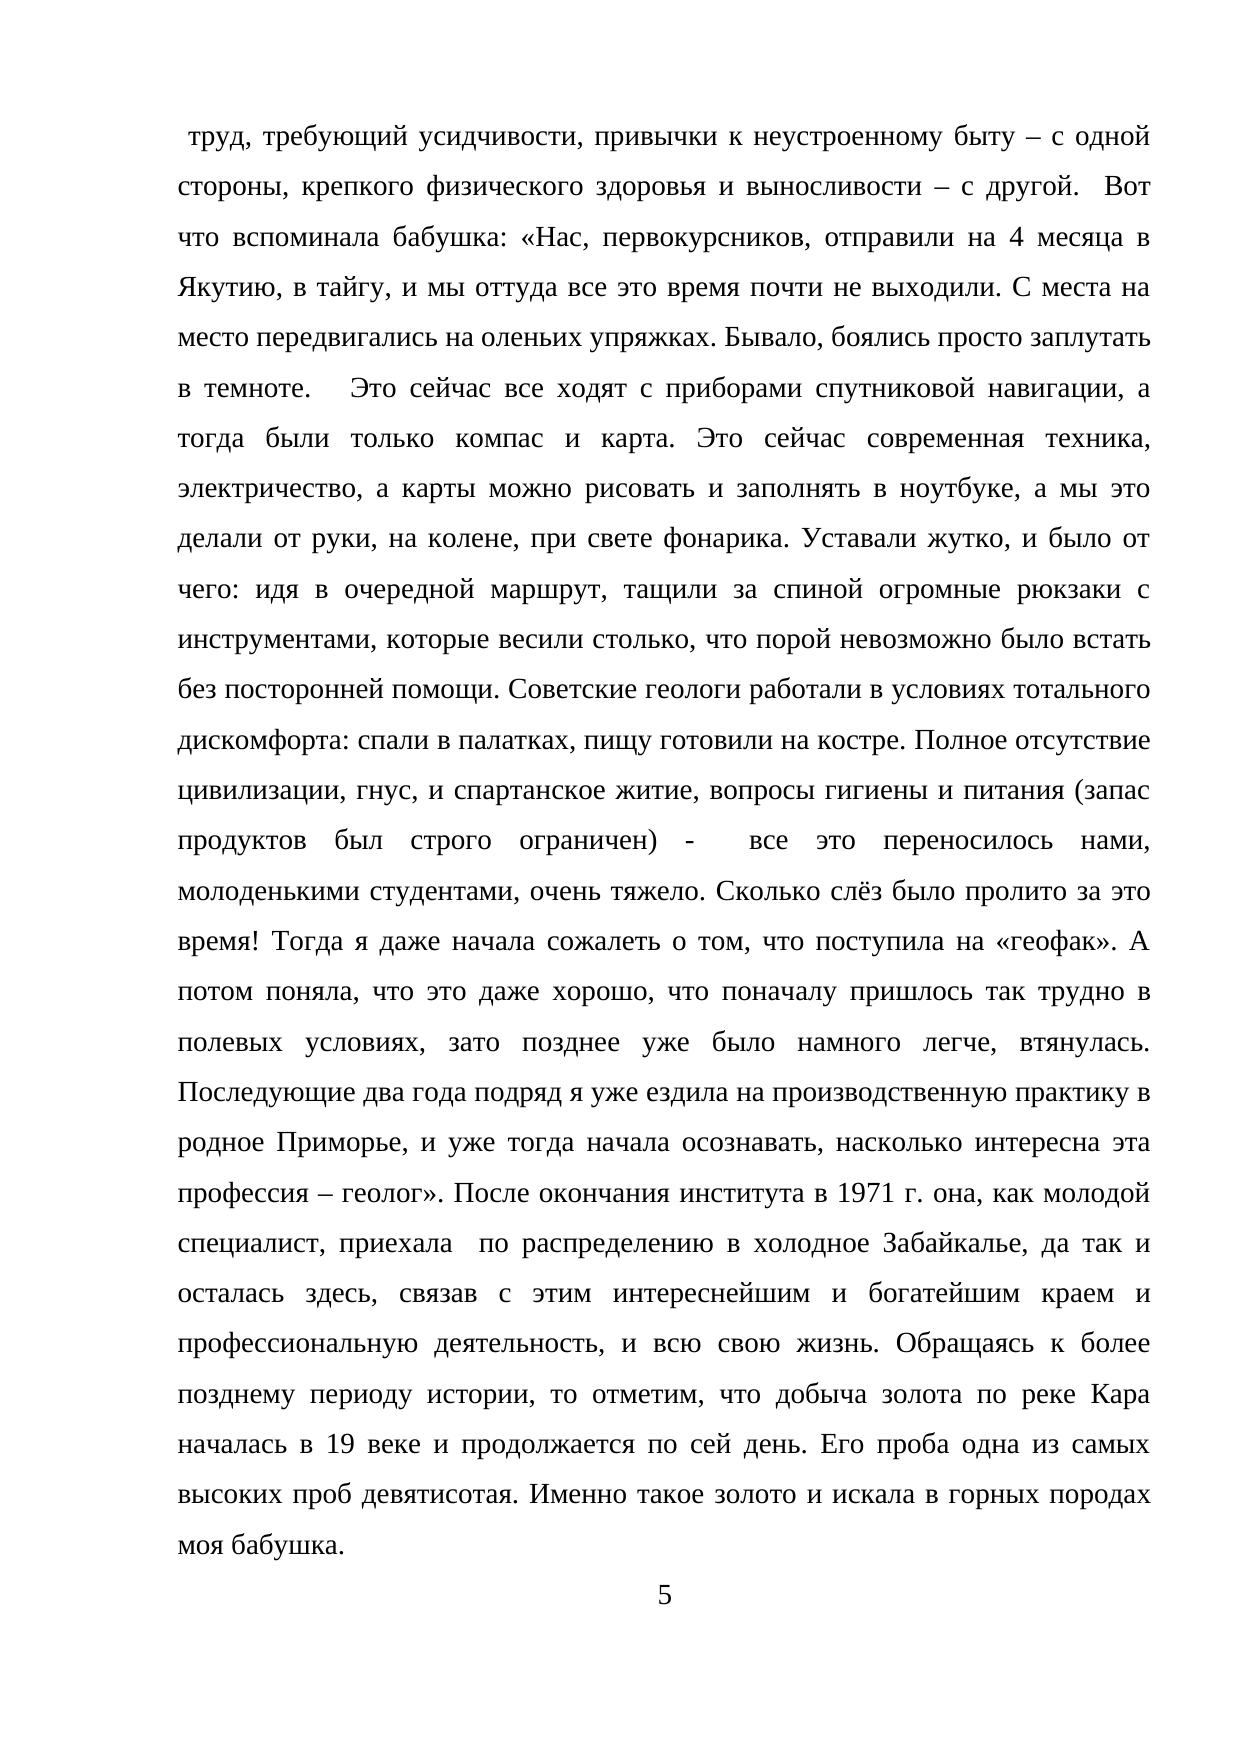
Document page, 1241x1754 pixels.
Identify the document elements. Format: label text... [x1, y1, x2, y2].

text труд, требующий усидчивости, привычки к неустроенному быту – с одной стороны, крепкого физического здоровья и выносливости – с другой. Вот что вспоминала бабушка: «Нас, первокурсников, отправили на 4 месяца в Якутию, в тайгу, и мы оттуда все это время почти не выходили. С места на место передвигались на оленьих упряжках. Бывало, боялись просто заплутать в темноте. Это сейчас все ходят с приборами спутниковой навигации, а тогда были только компас и карта. Это сейчас современная техника, электричество, а карты можно рисовать и заполнять в ноутбуке, а мы это делали от руки, на колене, при свете фонарика. Уставали жутко, и было от чего: идя в очередной маршрут, тащили за спиной огромные рюкзаки с инструментами, которые весили столько, что порой невозможно было встать без посторонней помощи. Советские геологи работали в условиях тотального дискомфорта: спали в палатках, пищу готовили на костре. Полное отсутствие цивилизации, гнус, и спартанское житие, вопросы гигиены и питания (запас продуктов был строго ограничен) - все это переносилось нами, молоденькими студентами, очень тяжело. Сколько слёз было пролито за это время! Тогда я даже начала сожалеть о том, что поступила на «геофак». А потом поняла, что это даже хорошо, что поначалу пришлось так трудно в полевых условиях, зато позднее уже было намного легче, втянулась. Последующие два года подряд я уже ездила на производственную практику в родное Приморье, и уже тогда начала осознавать, насколько интересна эта профессия – геолог». После окончания института в 1971 г. она, как молодой специалист, приехала по распределению в холодное Забайкалье, да так и осталась здесь, связав с этим интереснейшим и богатейшим краем и профессиональную деятельность, и всю свою жизнь. Обращаясь к более позднему периоду истории, то отметим, что добыча золота по реке Кара началась в 19 веке и продолжается по сей день. Его проба одна из самых высоких проб девятисотая. Именно такое золото и искала в горных породах моя бабушка. [177, 118, 1152, 1560]
text 5 [177, 1577, 1152, 1611]
